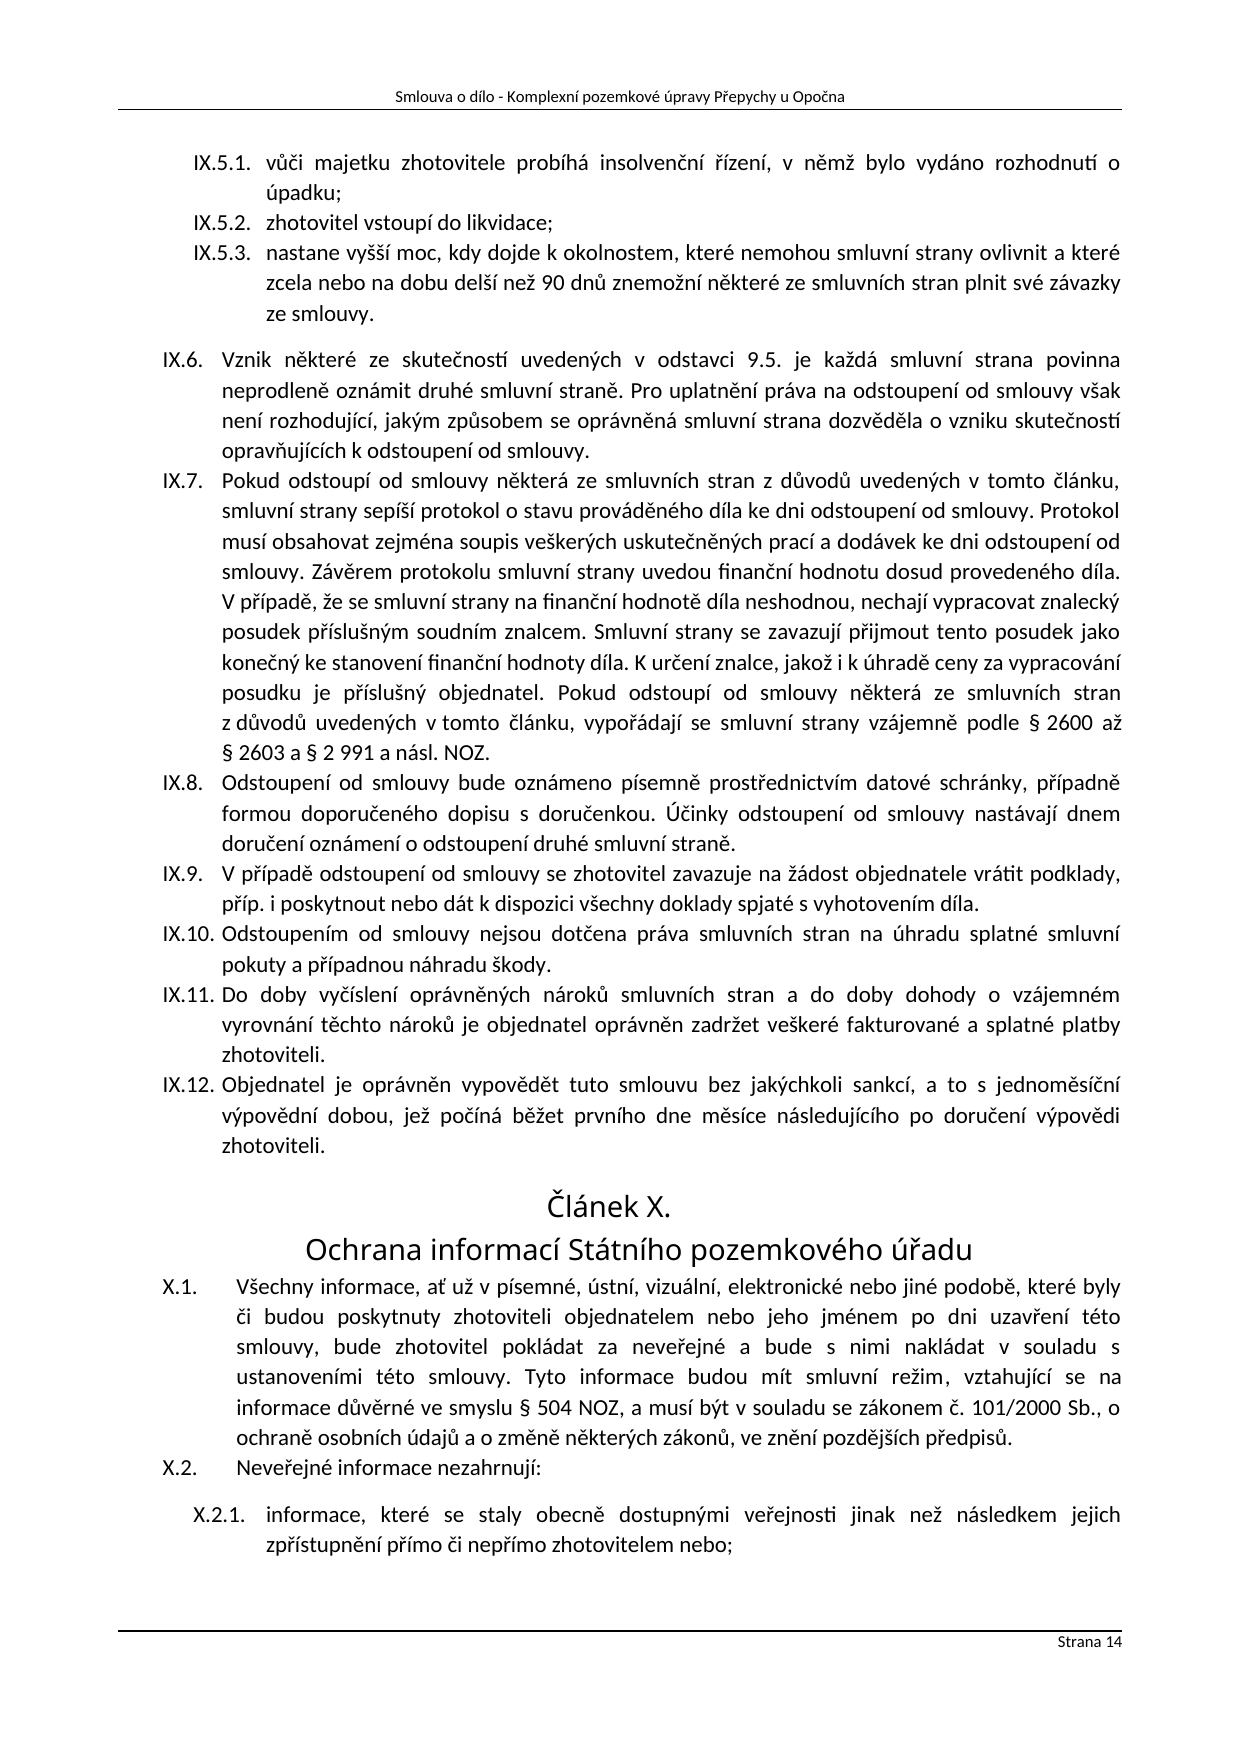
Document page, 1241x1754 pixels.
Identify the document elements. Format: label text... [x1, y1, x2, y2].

list Odstoupení od smlouvy bude oznámeno písemně prostřednictvím datové schránky, případně formou doporučeného dopisu s doručenkou. Účinky odstoupení od smlouvy nastávají dnem doručení oznámení o odstoupení druhé smluvní straně. [162, 768, 1122, 857]
subtitle Ochrana informací Státního pozemkového úřadu [118, 1186, 1122, 1269]
list Neveřejné informace nezahrnují: [162, 1453, 1122, 1481]
list Objednatel je oprávněn vypovědět tuto smlouvu bez jakýchkoli sankcí, a to s jednoměsíční výpovědní dobou, jež počíná běžet prvního dne měsíce následujícího po doručení výpovědi zhotoviteli. [162, 1071, 1122, 1159]
text nastane vyšší moc, kdy dojde k okolnostem, které nemohou smluvní strany ovlivnit a které zcela nebo na dobu delší než 90 dnů znemožní některé ze smluvních stran plnit své závazky ze smlouvy. [193, 238, 1122, 327]
text informace, které se staly obecně dostupnými veřejnosti jinak než následkem jejich zpřístupnění přímo či nepřímo zhotovitelem nebo; [193, 1500, 1122, 1558]
list Do doby vyčíslení oprávněných nároků smluvních stran a do doby dohody o vzájemném vyrovnání těchto nároků je objednatel oprávněn zadržet veškeré fakturované a splatné platby zhotoviteli. [162, 980, 1122, 1068]
text zhotovitel vstoupí do likvidace; [193, 208, 1122, 236]
list Odstoupením od smlouvy nejsou dotčena práva smluvních stran na úhradu splatné smluvní pokuty a případnou náhradu škody. [162, 919, 1122, 978]
list Všechny informace, ať už v písemné, ústní, vizuální, elektronické nebo jiné podobě, které byly či budou poskytnuty zhotoviteli objednatelem nebo jeho jménem po dni uzavření této smlouvy, bude zhotovitel pokládat za neveřejné a bude s nimi nakládat v souladu s ustanoveními této smlouvy. Tyto informace budou mít smluvní režim, vztahující se na informace důvěrné ve smyslu § 504 NOZ, a musí být v souladu se zákonem č. 101/2000 Sb., o ochraně osobních údajů a o změně některých zákonů, ve znění pozdějších předpisů. [162, 1272, 1122, 1451]
list V případě odstoupení od smlouvy se zhotovitel zavazuje na žádost objednatele vrátit podklady, příp. i poskytnout nebo dát k dispozici všechny doklady spjaté s vyhotovením díla. [162, 859, 1122, 917]
text vůči majetku zhotovitele probíhá insolvenční řízení, v němž bylo vydáno rozhodnutí o úpadku; [193, 148, 1122, 206]
list Pokud odstoupí od smlouvy některá ze smluvních stran z důvodů uvedených v tomto článku, smluvní strany sepíší protokol o stavu prováděného díla ke dni odstoupení od smlouvy. Protokol musí obsahovat zejména soupis veškerých uskutečněných prací a dodávek ke dni odstoupení od smlouvy. Závěrem protokolu smluvní strany uvedou finanční hodnotu dosud provedeného díla. V případě, že se smluvní strany na finanční hodnotě díla neshodnou, nechají vypracovat znalecký posudek příslušným soudním znalcem. Smluvní strany se zavazují přijmout tento posudek jako konečný ke stanovení finanční hodnoty díla. K určení znalce, jakož i k úhradě ceny za vypracování posudku je příslušný objednatel. Pokud odstoupí od smlouvy některá ze smluvních stran z důvodů uvedených v tomto článku, vypořádají se smluvní strany vzájemně podle § 2600 až § 2603 a § 2 991 a násl. NOZ. [162, 466, 1122, 766]
list Vznik některé ze skutečností uvedených v odstavci 9.5. je každá smluvní strana povinna neprodleně oznámit druhé smluvní straně. Pro uplatnění práva na odstoupení od smlouvy však není rozhodující, jakým způsobem se oprávněná smluvní strana dozvěděla o vzniku skutečností opravňujících k odstoupení od smlouvy. [162, 346, 1122, 464]
